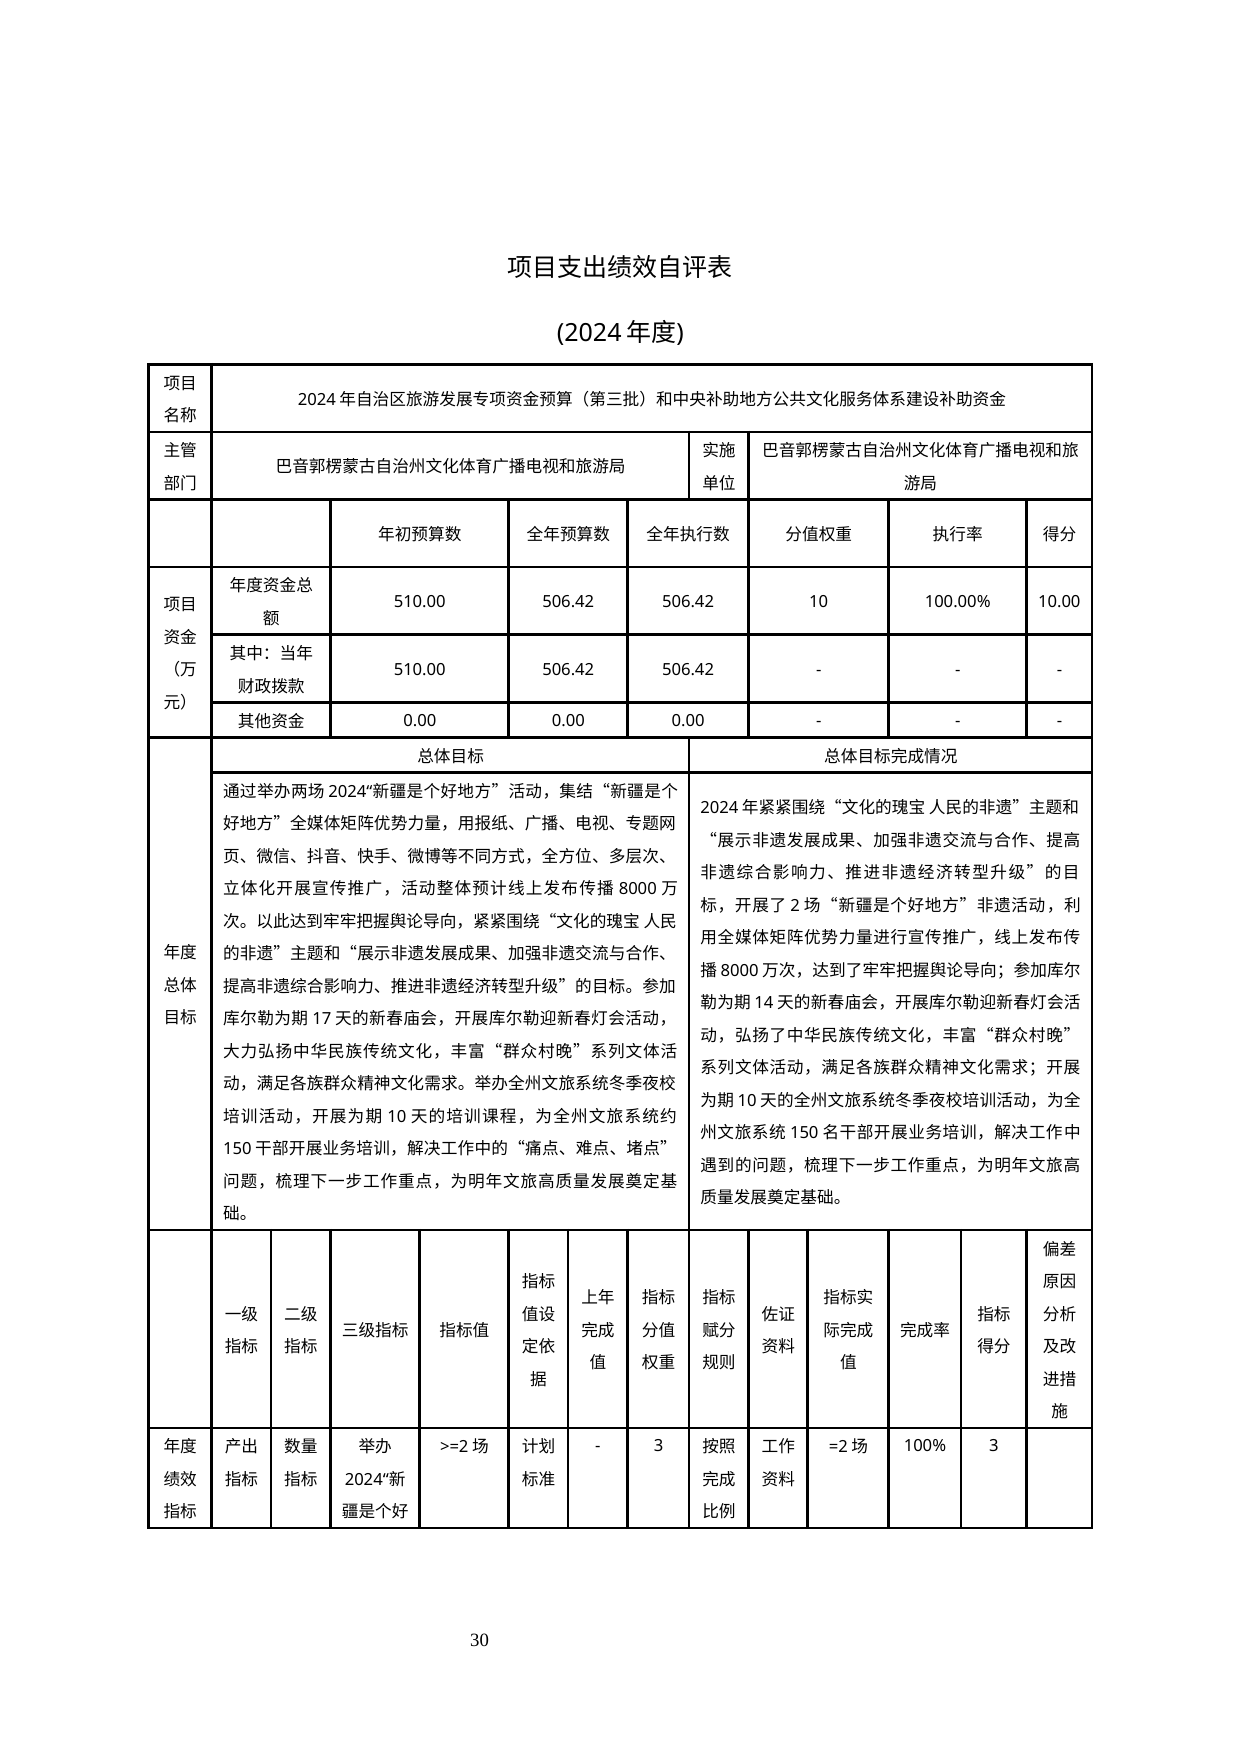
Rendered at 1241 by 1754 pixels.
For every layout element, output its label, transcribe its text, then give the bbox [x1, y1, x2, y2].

table_cell 总体目标完成情况 [690, 739, 1091, 771]
table_cell =2场 [809, 1429, 887, 1526]
table_cell 0.00 [510, 704, 626, 736]
table_cell 年初预算数 [332, 501, 507, 566]
table_cell 佐证资料 [750, 1231, 806, 1426]
table_cell - [750, 636, 887, 701]
table_cell 通过举办两场2024“新疆是个好地方”活动，集结“新疆是个好地方”全媒体矩阵优势力量，用报纸、广播、电视、专题网页、微信、抖音、快手、微博等不同方式，全方位、多层次、立体化开展宣传推广，活动整体预计线上发布传播8000万次。以此达到牢牢把握舆论导向，紧紧围绕“文化的瑰宝 人民的非遗”主题和“展示非遗发展成果、加强非遗交流与合作、提高非遗综合影响力、推进非遗经济转型升级”的目标。参加库尔勒为期17天的新春庙会，开展库尔勒迎新春灯会活动，大力弘扬中华民族传统文化，丰富“群众村晚”系列文体活动，满足各族群众精神文化需求。举办全州文旅系统冬季夜校培训活动，开展为期10天的培训课程，为全州文旅系统约150干部开展业务培训，解决工作中的“痛点、难点、堵点”问题，梳理下一步工作重点，为明年文旅高质量发展奠定基础。 [213, 774, 688, 1229]
table_cell 指标分值权重 [629, 1231, 688, 1426]
table_cell 100.00% [890, 568, 1025, 633]
table_cell 指标赋分规则 [690, 1231, 747, 1426]
table_cell 一级指标 [213, 1231, 270, 1426]
table_cell 计划标准 [510, 1429, 567, 1526]
table_cell - [890, 636, 1025, 701]
table_cell 偏差原因分析及改进措施 [1028, 1231, 1091, 1426]
table_cell 举办2024“新疆是个好地方”系列活动 [332, 1429, 418, 1526]
table_cell 其中：当年财政拨款 [213, 636, 329, 701]
table_cell 工作资料 [750, 1429, 806, 1526]
table_header 项目支出绩效自评表 [148, 233, 1092, 298]
table_cell 指标值 [421, 1231, 507, 1426]
table_cell 指标得分 [962, 1231, 1025, 1426]
table_cell 3 [629, 1429, 688, 1526]
table_cell 实施单位 [690, 433, 747, 498]
table_cell 10.00 [1028, 568, 1091, 633]
table_cell 二级指标 [272, 1231, 329, 1426]
table_cell 指标值设定依据 [510, 1231, 567, 1426]
table_cell - [1028, 636, 1091, 701]
table_cell 年度资金总额 [213, 568, 329, 633]
table_cell 分值权重 [750, 501, 887, 566]
table_cell 产出指标 [213, 1429, 270, 1526]
table_cell 项目名称 [150, 366, 210, 431]
table_cell 506.42 [629, 568, 747, 633]
table_cell [213, 501, 329, 566]
table_cell 得分 [1028, 501, 1091, 566]
table_cell (2024年度) [148, 298, 1092, 363]
table_cell 3 [962, 1429, 1025, 1526]
table_cell 三级指标 [332, 1231, 418, 1426]
table_cell 项目资金 （万元） [150, 568, 210, 736]
table_cell 上年完成值 [569, 1231, 626, 1426]
table_cell - [569, 1429, 626, 1526]
table_cell 巴音郭楞蒙古自治州文化体育广播电视和旅游局 [213, 433, 688, 498]
table_cell 数量指标 [272, 1429, 329, 1526]
table_cell 全年执行数 [629, 501, 747, 566]
table_cell 10 [750, 568, 887, 633]
table_cell 按照完成比例赋分 [690, 1429, 747, 1526]
table_cell 总体目标 [213, 739, 688, 771]
table_cell - [890, 704, 1025, 736]
table_cell 指标实际完成值 [809, 1231, 887, 1426]
table_cell 506.42 [510, 636, 626, 701]
table_cell 全年预算数 [510, 501, 626, 566]
table_cell 506.42 [629, 636, 747, 701]
table_cell [150, 501, 210, 566]
table_cell 0.00 [332, 704, 507, 736]
table_cell 510.00 [332, 636, 507, 701]
table_cell 0.00 [629, 704, 747, 736]
table_cell 2024年自治区旅游发展专项资金预算（第三批）和中央补助地方公共文化服务体系建设补助资金 [213, 366, 1091, 431]
table_cell 其他资金 [213, 704, 329, 736]
table_cell 506.42 [510, 568, 626, 633]
table_cell 年度绩效指标完成情况 [150, 1429, 210, 1526]
table_cell - [750, 704, 887, 736]
table_cell 510.00 [332, 568, 507, 633]
table_cell 100% [890, 1429, 960, 1526]
table_cell 巴音郭楞蒙古自治州文化体育广播电视和旅游局 [750, 433, 1091, 498]
table_cell 主管部门 [150, 433, 210, 498]
table_cell >=2场 [421, 1429, 507, 1526]
table_cell 2024年紧紧围绕“文化的瑰宝 人民的非遗”主题和“展示非遗发展成果、加强非遗交流与合作、提高非遗综合影响力、推进非遗经济转型升级”的目标，开展了2场“新疆是个好地方”非遗活动，利用全媒体矩阵优势力量进行宣传推广，线上发布传播8000万次，达到了牢牢把握舆论导向；参加库尔勒为期14天的新春庙会，开展库尔勒迎新春灯会活动，弘扬了中华民族传统文化，丰富“群众村晚”系列文体活动，满足各族群众精神文化需求；开展为期10天的全州文旅系统冬季夜校培训活动，为全州文旅系统150名干部开展业务培训，解决工作中遇到的问题，梳理下一步工作重点，为明年文旅高质量发展奠定基础。 [690, 774, 1091, 1229]
table_cell 年度总体目标 [150, 739, 210, 1229]
table_cell 完成率 [890, 1231, 960, 1426]
table_cell [1028, 1429, 1091, 1526]
table_cell - [1028, 704, 1091, 736]
table_cell 执行率 [890, 501, 1025, 566]
table_cell [150, 1231, 210, 1426]
